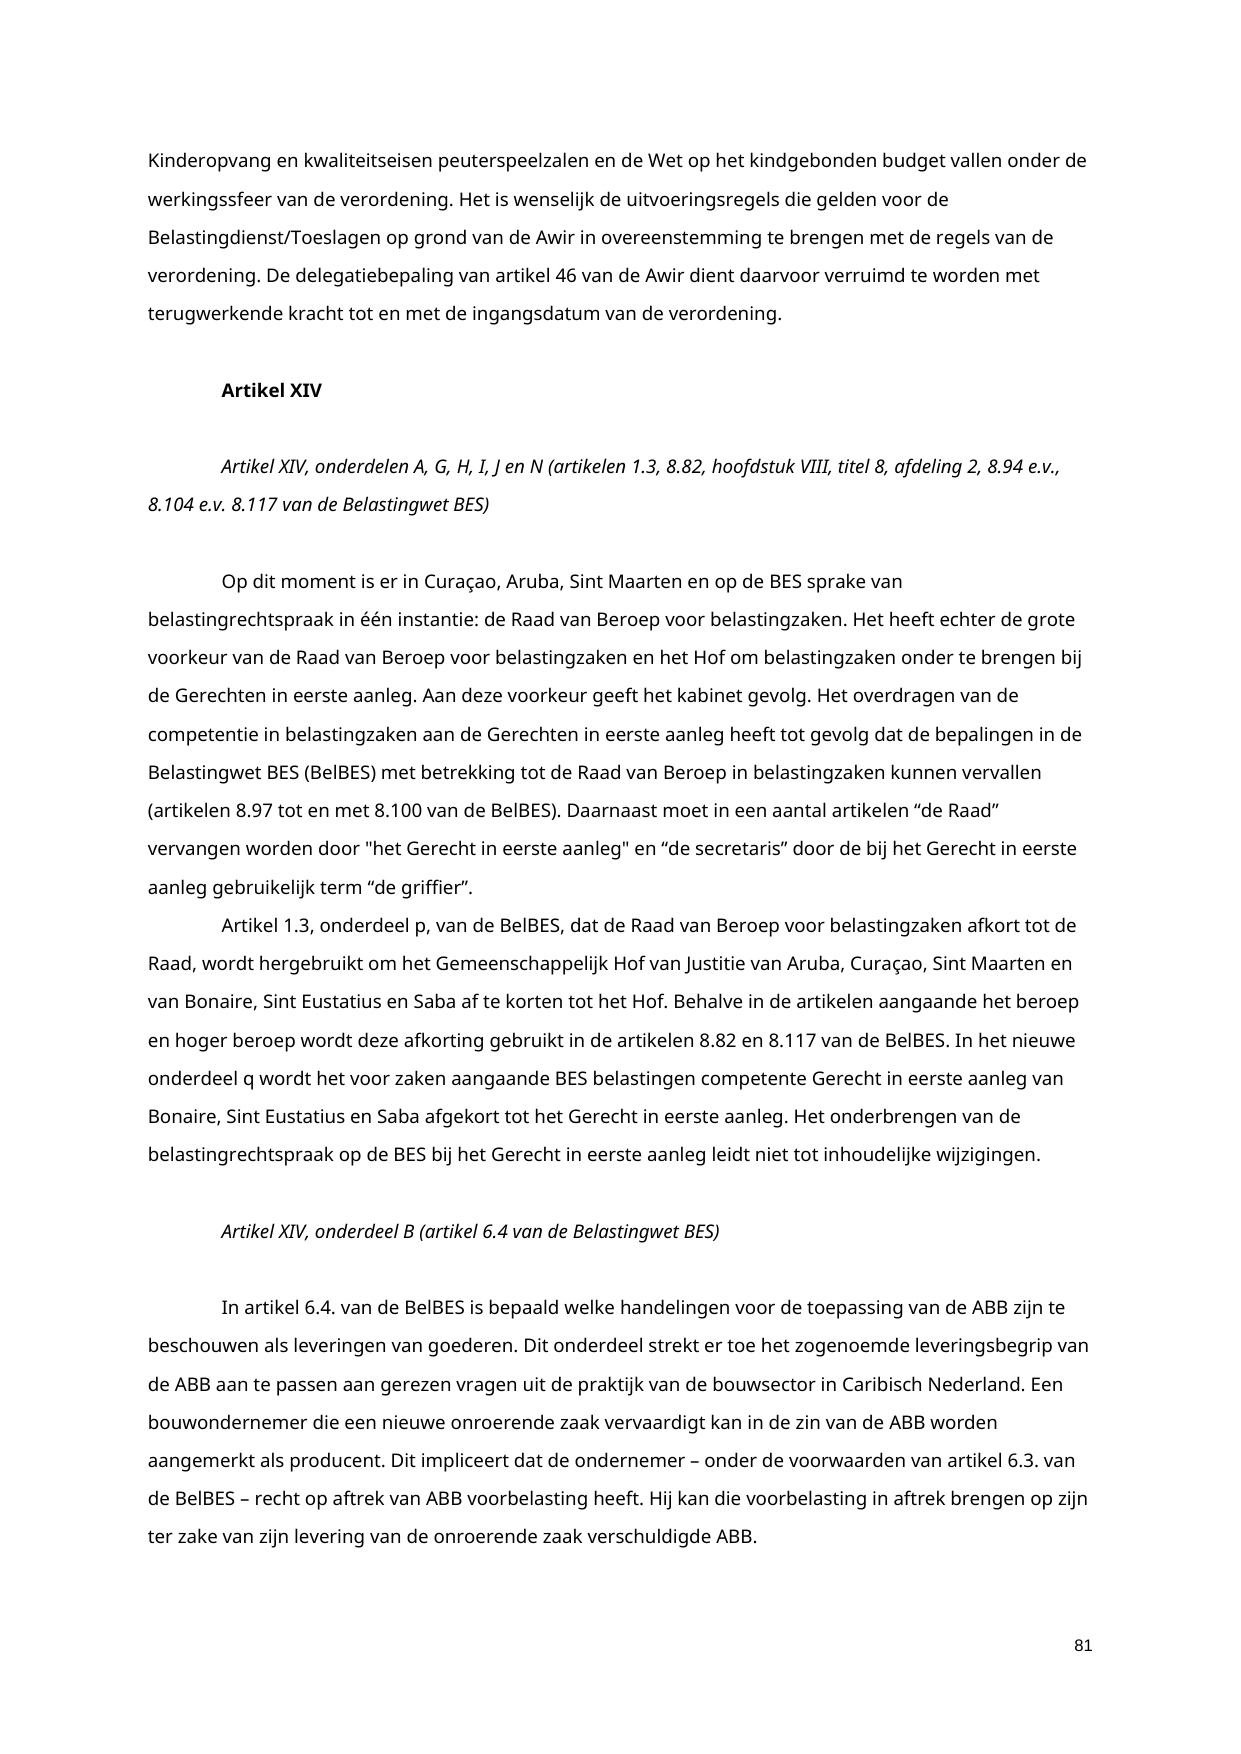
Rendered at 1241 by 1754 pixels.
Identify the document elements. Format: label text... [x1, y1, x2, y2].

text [148, 148, 1093, 326]
text Artikel XIV, onderdelen A, G, H, I, J en N (artikelen 1.3, 8.82, hoofdstuk VIII, titel 8, afdeling 2, 8.94 e.v., 8.104 e.v. 8.117 van de Belastingwet BES) [148, 453, 1093, 517]
text Artikel 1.3, onderdeel p, van de BelBES, dat de Raad van Beroep voor belastingzaken afkort tot de Raad, wordt hergebruikt om het Gemeenschappelijk Hof van Justitie van Aruba, Curaçao, Sint Maarten en van Bonaire, Sint Eustatius en Saba af te korten tot het Hof. Behalve in de artikelen aangaande het beroep en hoger beroep wordt deze afkorting gebruikt in de artikelen 8.82 en 8.117 van de BelBES. In het nieuwe onderdeel q wordt het voor zaken aangaande BES belastingen competente Gerecht in eerste aanleg van Bonaire, Sint Eustatius en Saba afgekort tot het Gerecht in eerste aanleg. Het onderbrengen van de belastingrechtspraak op de BES bij het Gerecht in eerste aanleg leidt niet tot inhoudelijke wijzigingen. [148, 912, 1093, 1167]
text In artikel 6.4. van de BelBES is bepaald welke handelingen voor de toepassing van de ABB zijn te beschouwen als leveringen van goederen. Dit onderdeel strekt er toe het zogenoemde leveringsbegrip van de ABB aan te passen aan gerezen vragen uit de praktijk van de bouwsector in Caribisch Nederland. Een bouwondernemer die een nieuwe onroerende zaak vervaardigt kan in de zin van de ABB worden aangemerkt als producent. Dit impliceert dat de ondernemer – onder de voorwaarden van artikel 6.3. van de BelBES – recht op aftrek van ABB voorbelasting heeft. Hij kan die voorbelasting in aftrek brengen op zijn ter zake van zijn levering van de onroerende zaak verschuldigde ABB. [148, 1294, 1093, 1549]
text Artikel XIV, onderdeel B (artikel 6.4 van de Belastingwet BES) [148, 1218, 1093, 1243]
text Artikel XIV [148, 377, 1093, 402]
text Op dit moment is er in Curaçao, Aruba, Sint Maarten en op de BES sprake van belastingrechtspraak in één instantie: de Raad van Beroep voor belastingzaken. Het heeft echter de grote voorkeur van de Raad van Beroep voor belastingzaken en het Hof om belastingzaken onder te brengen bij de Gerechten in eerste aanleg. Aan deze voorkeur geeft het kabinet gevolg. Het overdragen van de competentie in belastingzaken aan de Gerechten in eerste aanleg heeft tot gevolg dat de bepalingen in de Belastingwet BES (BelBES) met betrekking tot de Raad van Beroep in belastingzaken kunnen vervallen (artikelen 8.97 tot en met 8.100 van de BelBES). Daarnaast moet in een aantal artikelen “de Raad” vervangen worden door "het Gerecht in eerste aanleg" en “de secretaris” door de bij het Gerecht in eerste aanleg gebruikelijk term “de griffier”. [148, 568, 1093, 899]
